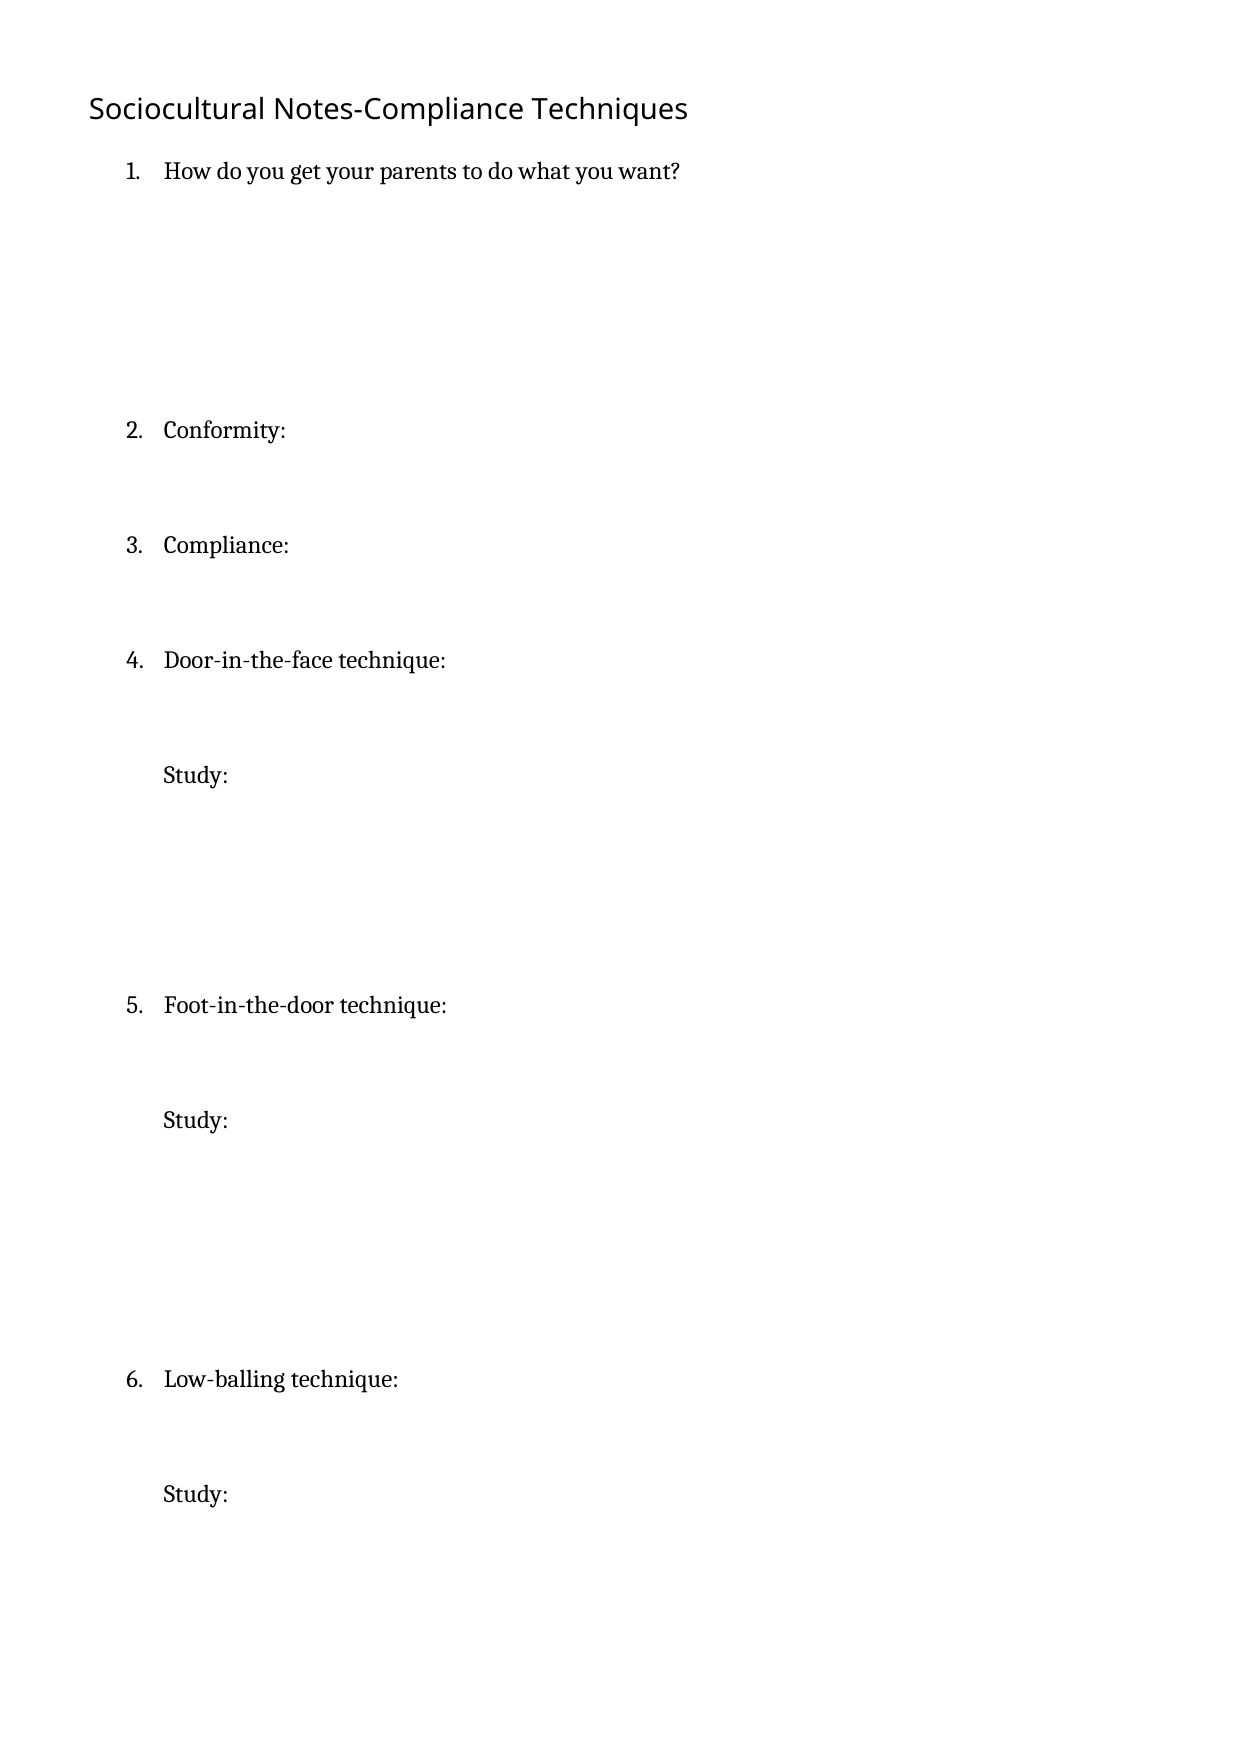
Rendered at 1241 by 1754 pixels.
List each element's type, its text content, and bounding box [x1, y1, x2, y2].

list Study: [164, 1106, 1152, 1134]
list Compliance: [126, 531, 1152, 559]
list Study: [164, 1479, 1152, 1508]
list Conformity: [126, 416, 1152, 444]
text Sociocultural Notes-Compliance Techniques [89, 89, 1152, 128]
list How do you get your parents to do what you want? [126, 157, 1152, 186]
list Low-balling technique: [126, 1364, 1152, 1393]
list Door-in-the-face technique: [126, 646, 1152, 674]
list Foot-in-the-door technique: [126, 991, 1152, 1019]
text Study: [89, 761, 1152, 789]
